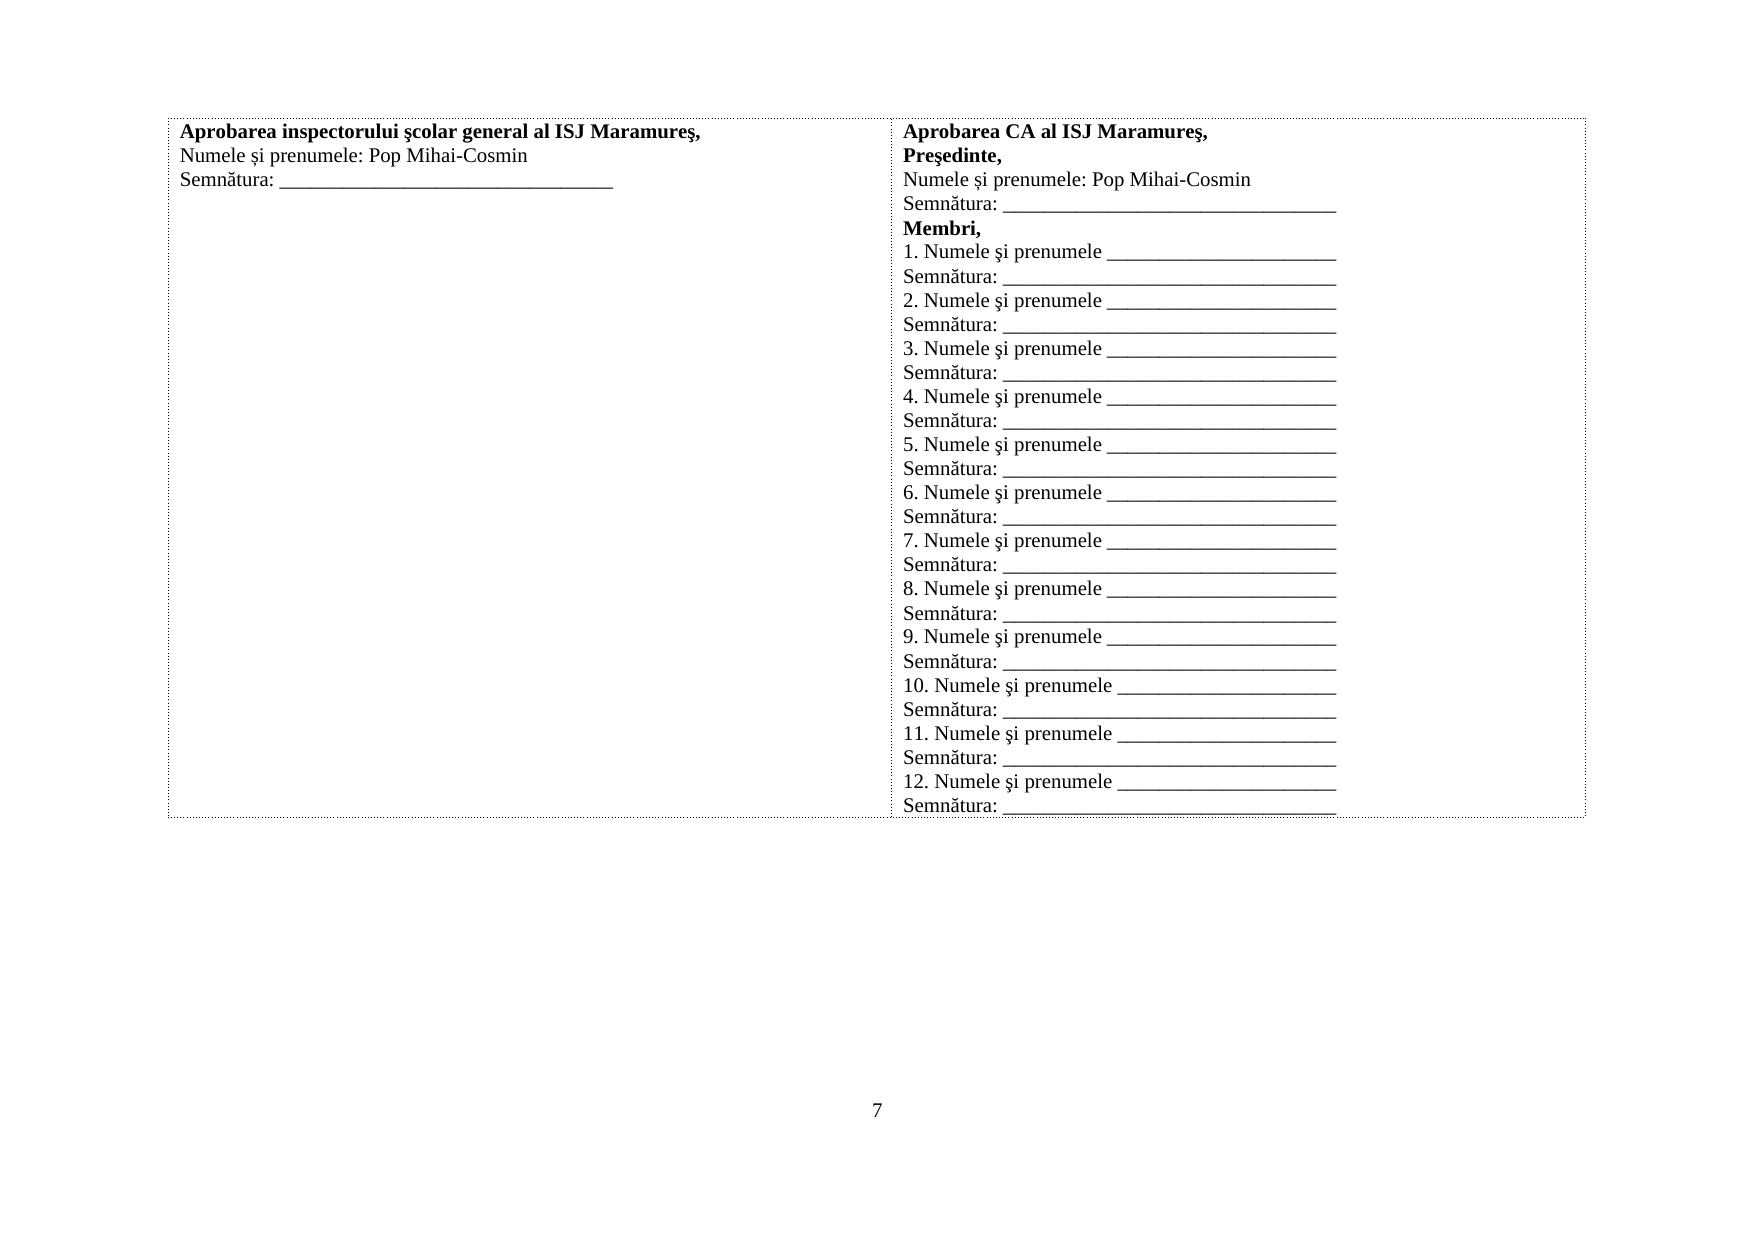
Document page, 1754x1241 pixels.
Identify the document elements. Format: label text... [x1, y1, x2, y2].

table_cell Aprobarea CA al ISJ Maramureş, Preşedinte, Numele și prenumele: Pop Mihai-Cosmin Semnătura: ________________________________ Membri, 1. Numele şi prenumele ______________________ Semnătura: ________________________________ 2. Numele şi prenumele ______________________ Semnătura: ________________________________ 3. Numele şi prenumele ______________________ Semnătura: ________________________________ 4. Numele şi prenumele ______________________ Semnătura: ________________________________ 5. Numele şi prenumele ______________________ Semnătura: ________________________________ 6. Numele şi prenumele ______________________ Semnătura: ________________________________ 7. Numele şi prenumele ______________________ Semnătura: ________________________________ 8. Numele şi prenumele ______________________ Semnătura: ________________________________ 9. Numele şi prenumele ______________________ Semnătura: ________________________________ 10. Numele şi prenumele _____________________ Semnătura: ________________________________ 11. Numele şi prenumele _____________________ Semnătura: ________________________________ 12. Numele şi prenumele _____________________ Semnătura: ________________________________ [892, 118, 1586, 817]
table_cell Aprobarea inspectorului şcolar general al ISJ Maramureş, Numele și prenumele: Pop Mihai-Cosmin Semnătura: ________________________________ [168, 118, 892, 817]
